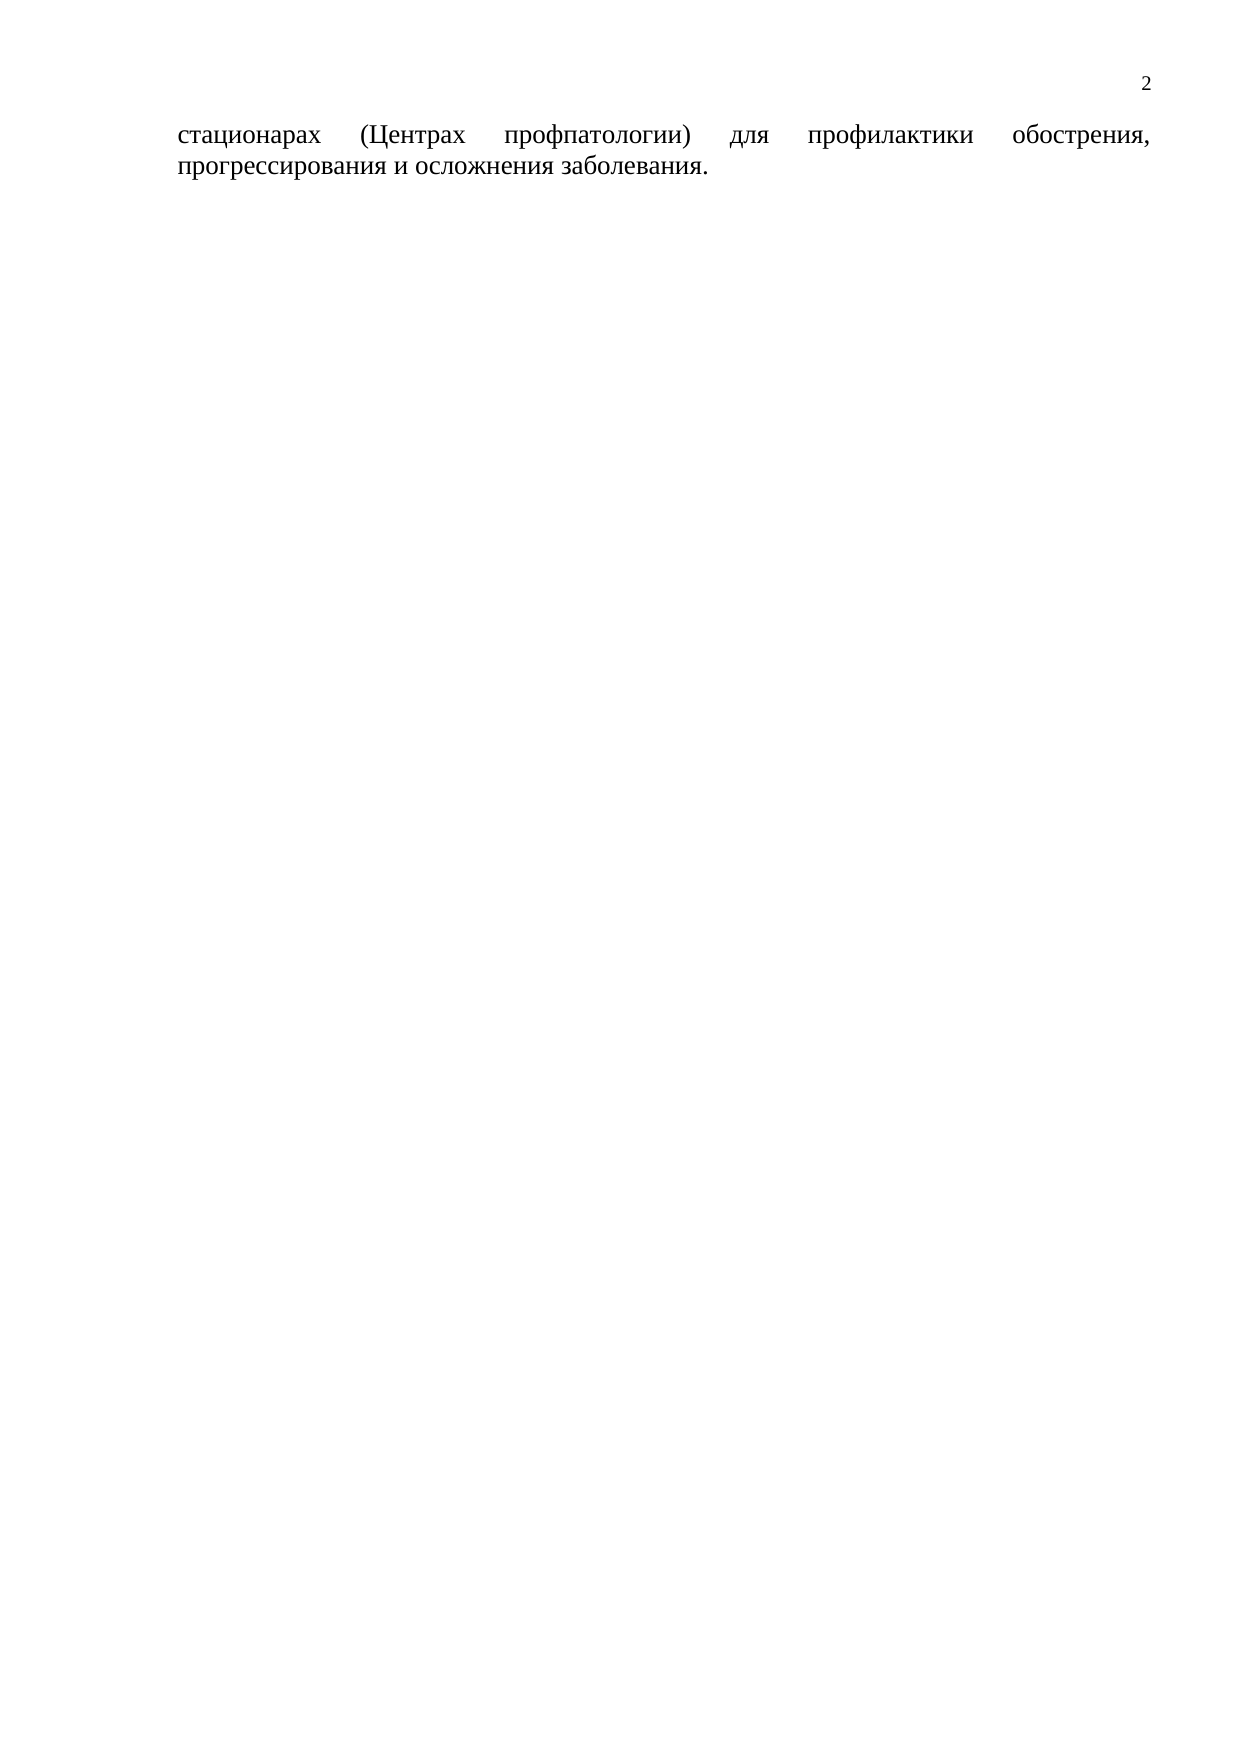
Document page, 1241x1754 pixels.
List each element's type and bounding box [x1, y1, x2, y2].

text [177, 118, 1152, 181]
